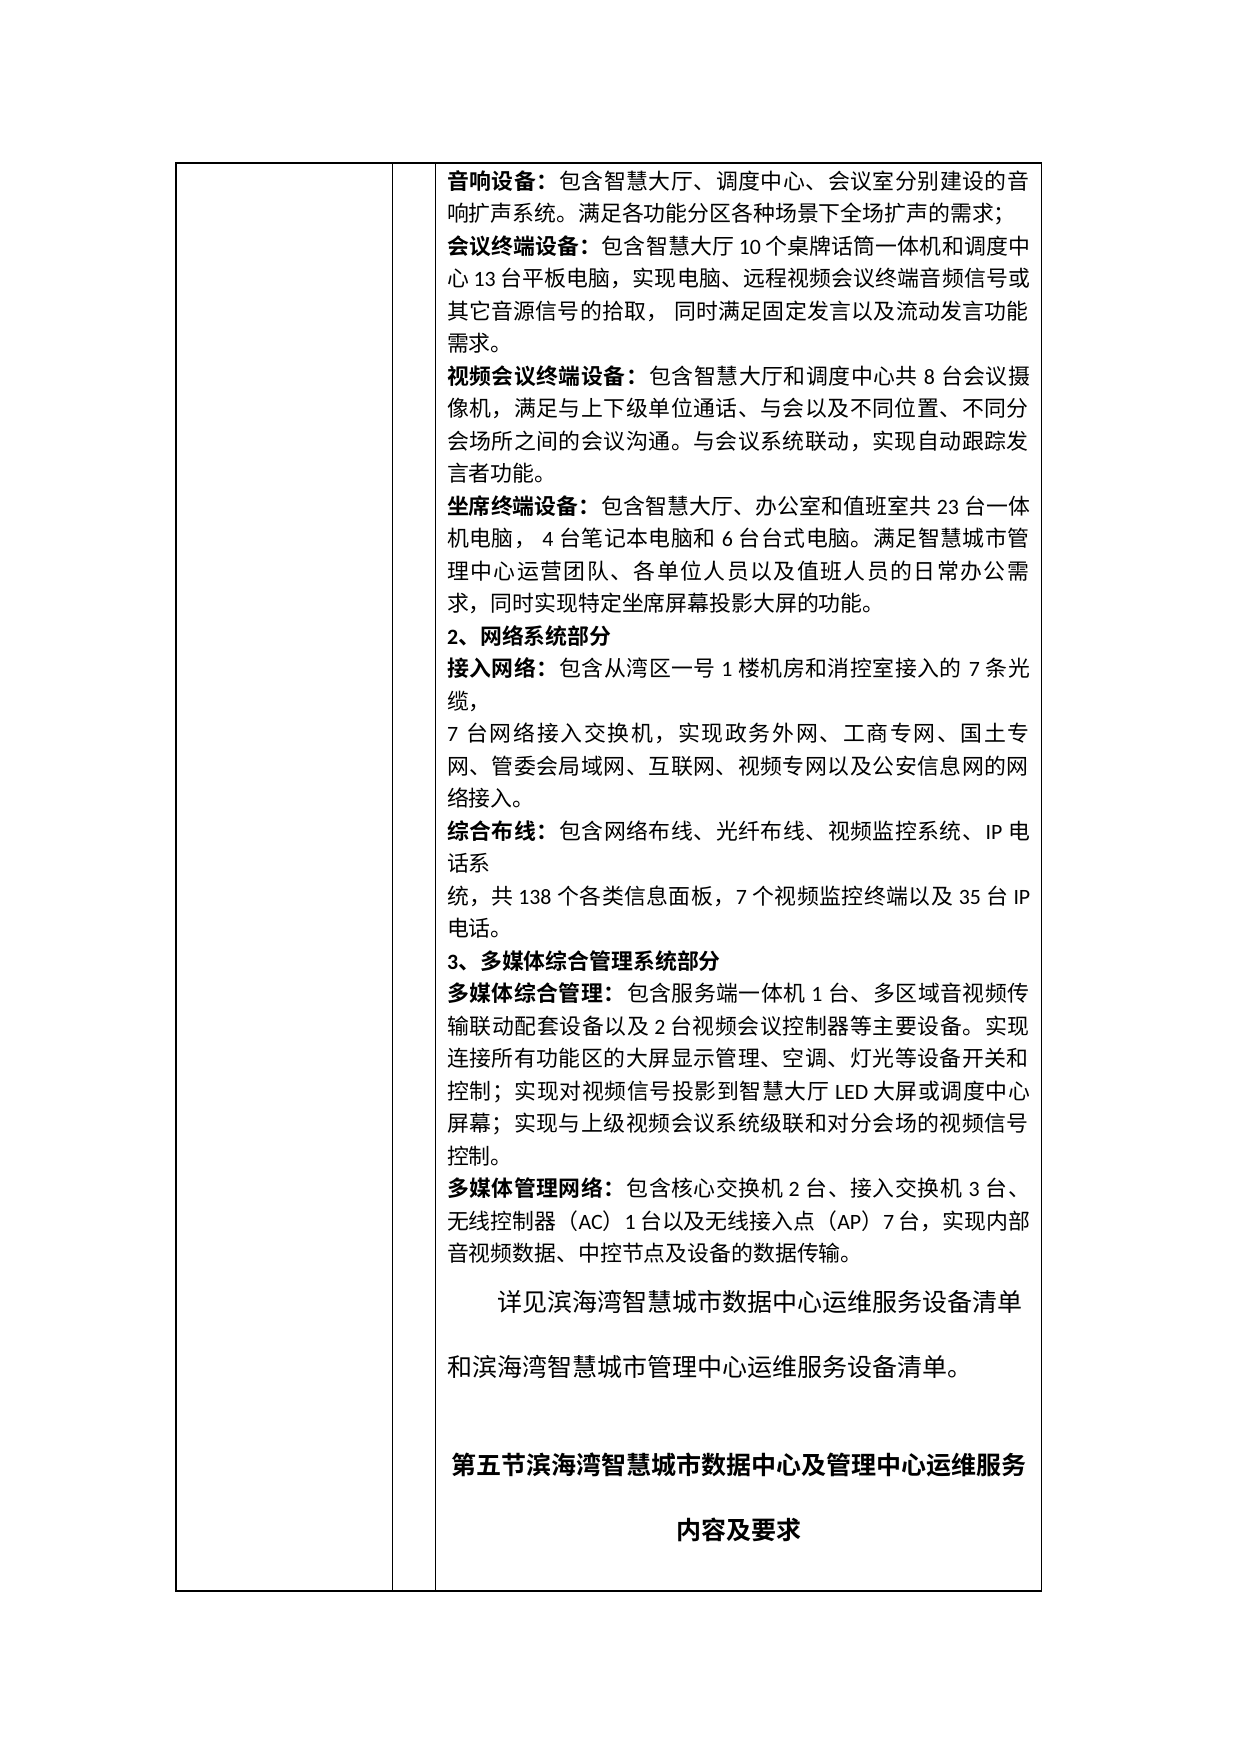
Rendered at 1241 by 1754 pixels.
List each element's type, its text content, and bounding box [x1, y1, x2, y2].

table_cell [436, 164, 1041, 1590]
table_cell 1 [393, 164, 435, 1590]
table_cell [177, 164, 392, 1590]
